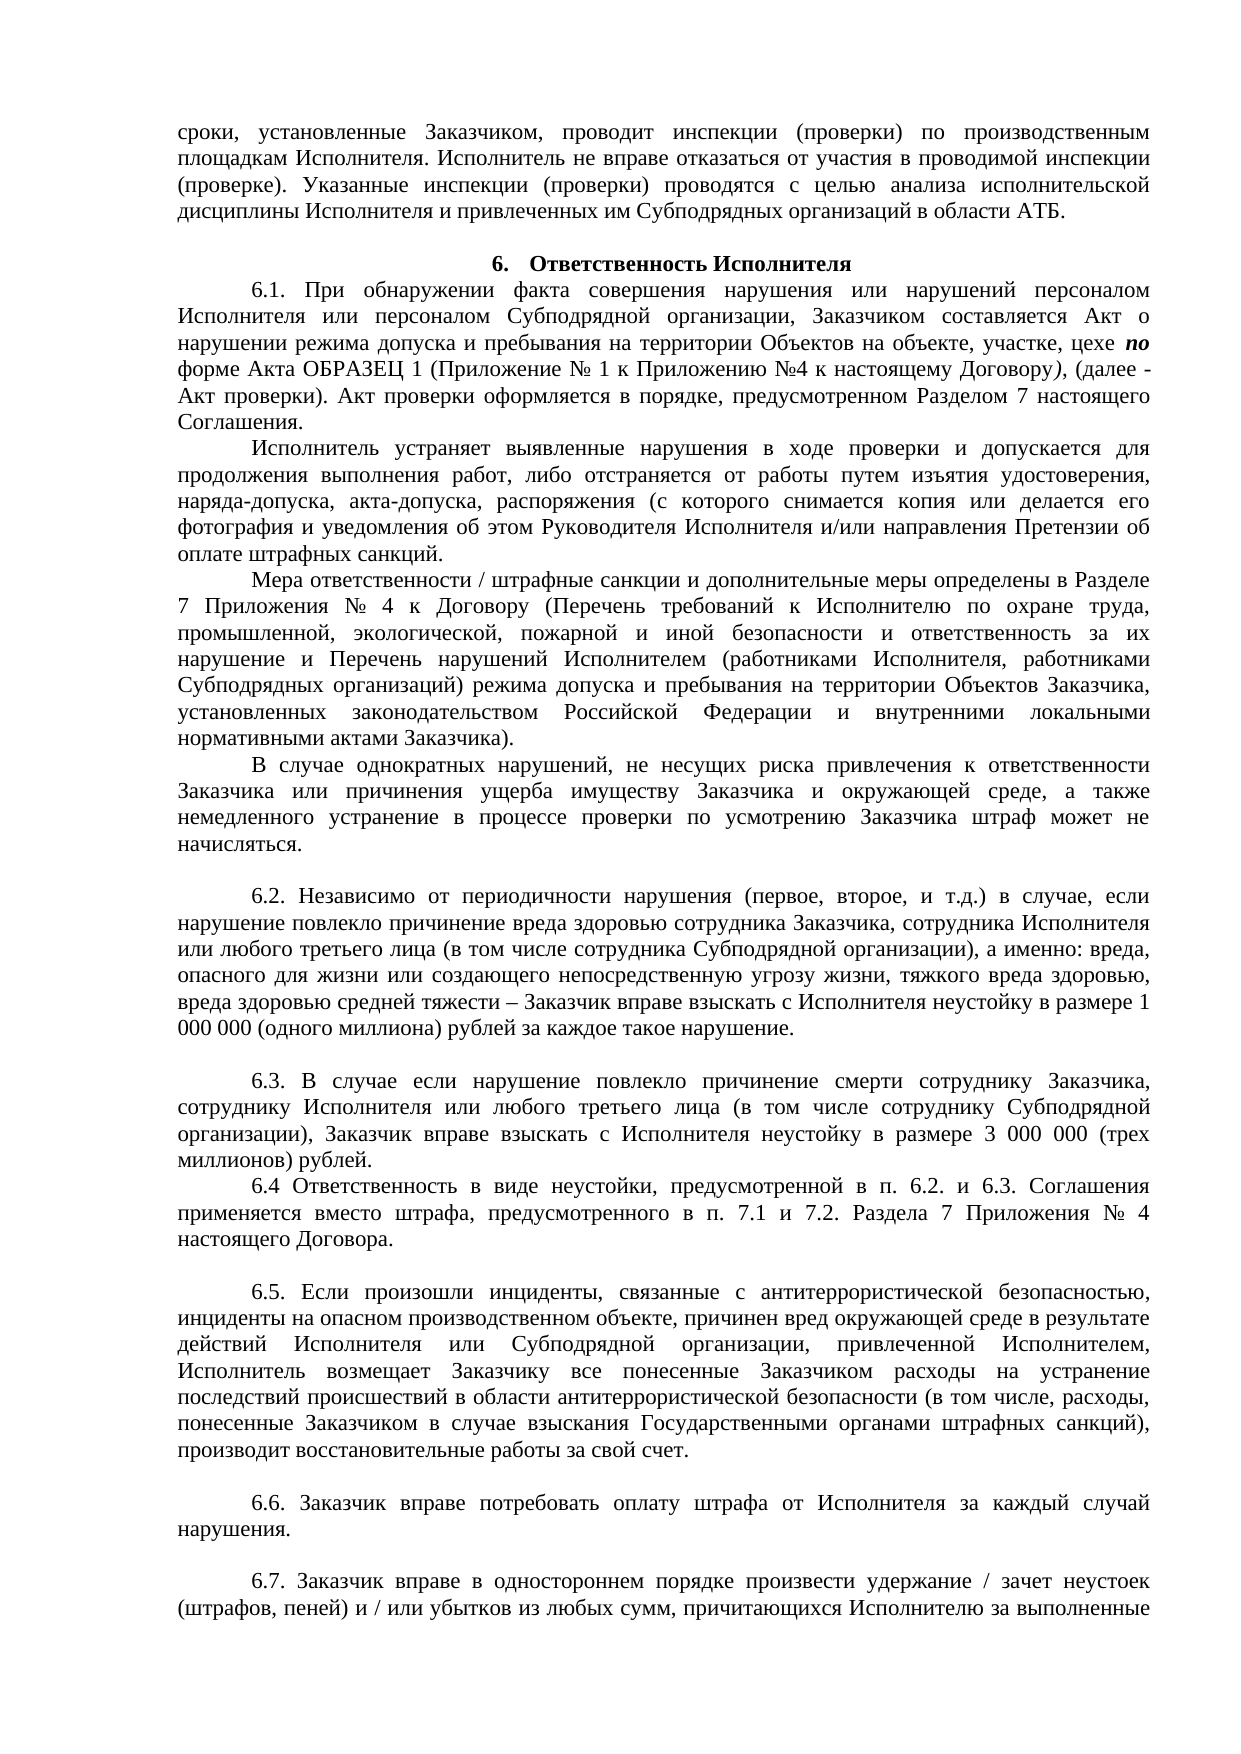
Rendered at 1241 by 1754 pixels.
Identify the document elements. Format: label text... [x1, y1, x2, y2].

text Мера ответственности / штрафные санкции и дополнительные меры определены в Разделе 7 Приложения № 4 к Договору (Перечень требований к Исполнителю по охране труда, промышленной, экологической, пожарной и иной безопасности и ответственность за их нарушение и Перечень нарушений Исполнителем (работниками Исполнителя, работниками Субподрядных организаций) режима допуска и пребывания на территории Объектов Заказчика, установленных законодательством Российской Федерации и внутренними локальными нормативными актами Заказчика). [177, 566, 1152, 751]
text 6.2. Независимо от периодичности нарушения (первое, второе, и т.д.) в случае, если нарушение повлекло причинение вреда здоровью сотрудника Заказчика, сотрудника Исполнителя или любого третьего лица (в том числе сотрудника Субподрядной организации), а именно: вреда, опасного для жизни или создающего непосредственную угрозу жизни, тяжкого вреда здоровью, вреда здоровью средней тяжести – Заказчик вправе взыскать с Исполнителя неустойку в размере 1 000 000 (одного миллиона) рублей за каждое такое нарушение. [177, 882, 1152, 1041]
text 6.3. В случае если нарушение повлекло причинение смерти сотруднику Заказчика, сотруднику Исполнителя или любого третьего лица (в том числе сотруднику Субподрядной организации), Заказчик вправе взыскать с Исполнителя неустойку в размере 3 000 000 (трех миллионов) рублей. [177, 1067, 1152, 1172]
text 6.1. При обнаружении факта совершения нарушения или нарушений персоналом Исполнителя или персоналом Субподрядной организации, Заказчиком составляется Акт о нарушении режима допуска и пребывания на территории Объектов на объекте, участке, цехе по форме Акта ОБРАЗЕЦ 1 (Приложение № 1 к Приложению №4 к настоящему Договору), (далее - Акт проверки). Акт проверки оформляется в порядке, предусмотренном Разделом 7 настоящего Соглашения. [177, 276, 1152, 434]
text 6.4 Ответственность в виде неустойки, предусмотренной в п. 6.2. и 6.3. Соглашения применяется вместо штрафа, предусмотренного в п. 7.1 и 7.2. Раздела 7 Приложения № 4 настоящего Договора. [177, 1172, 1152, 1251]
text Исполнитель устраняет выявленные нарушения в ходе проверки и допускается для продолжения выполнения работ, либо отстраняется от работы путем изъятия удостоверения, наряда-допуска, акта-допуска, распоряжения (с которого снимается копия или делается его фотография и уведомления об этом Руководителя Исполнителя и/или направления Претензии об оплате штрафных санкций. [177, 434, 1152, 566]
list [177, 118, 1152, 223]
text В случае однократных нарушений, не несущих риска привлечения к ответственности Заказчика или причинения ущерба имуществу Заказчика и окружающей среде, а также немедленного устранение в процессе проверки по усмотрению Заказчика штраф может не начисляться. [177, 751, 1152, 856]
text 6.5. Если произошли инциденты, связанные с антитеррористической безопасностью, инциденты на опасном производственном объекте, причинен вред окружающей среде в результате действий Исполнителя или Субподрядной организации, привлеченной Исполнителем, Исполнитель возмещает Заказчику все понесенные Заказчиком расходы на устранение последствий происшествий в области антитеррористической безопасности (в том числе, расходы, понесенные Заказчиком в случае взыскания Государственными органами штрафных санкций), производит восстановительные работы за свой счет. [177, 1278, 1152, 1462]
text 6.6. Заказчик вправе потребовать оплату штрафа от Исполнителя за каждый случай нарушения. [177, 1488, 1152, 1541]
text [177, 1568, 1152, 1620]
list Ответственность Исполнителя [192, 250, 1152, 276]
